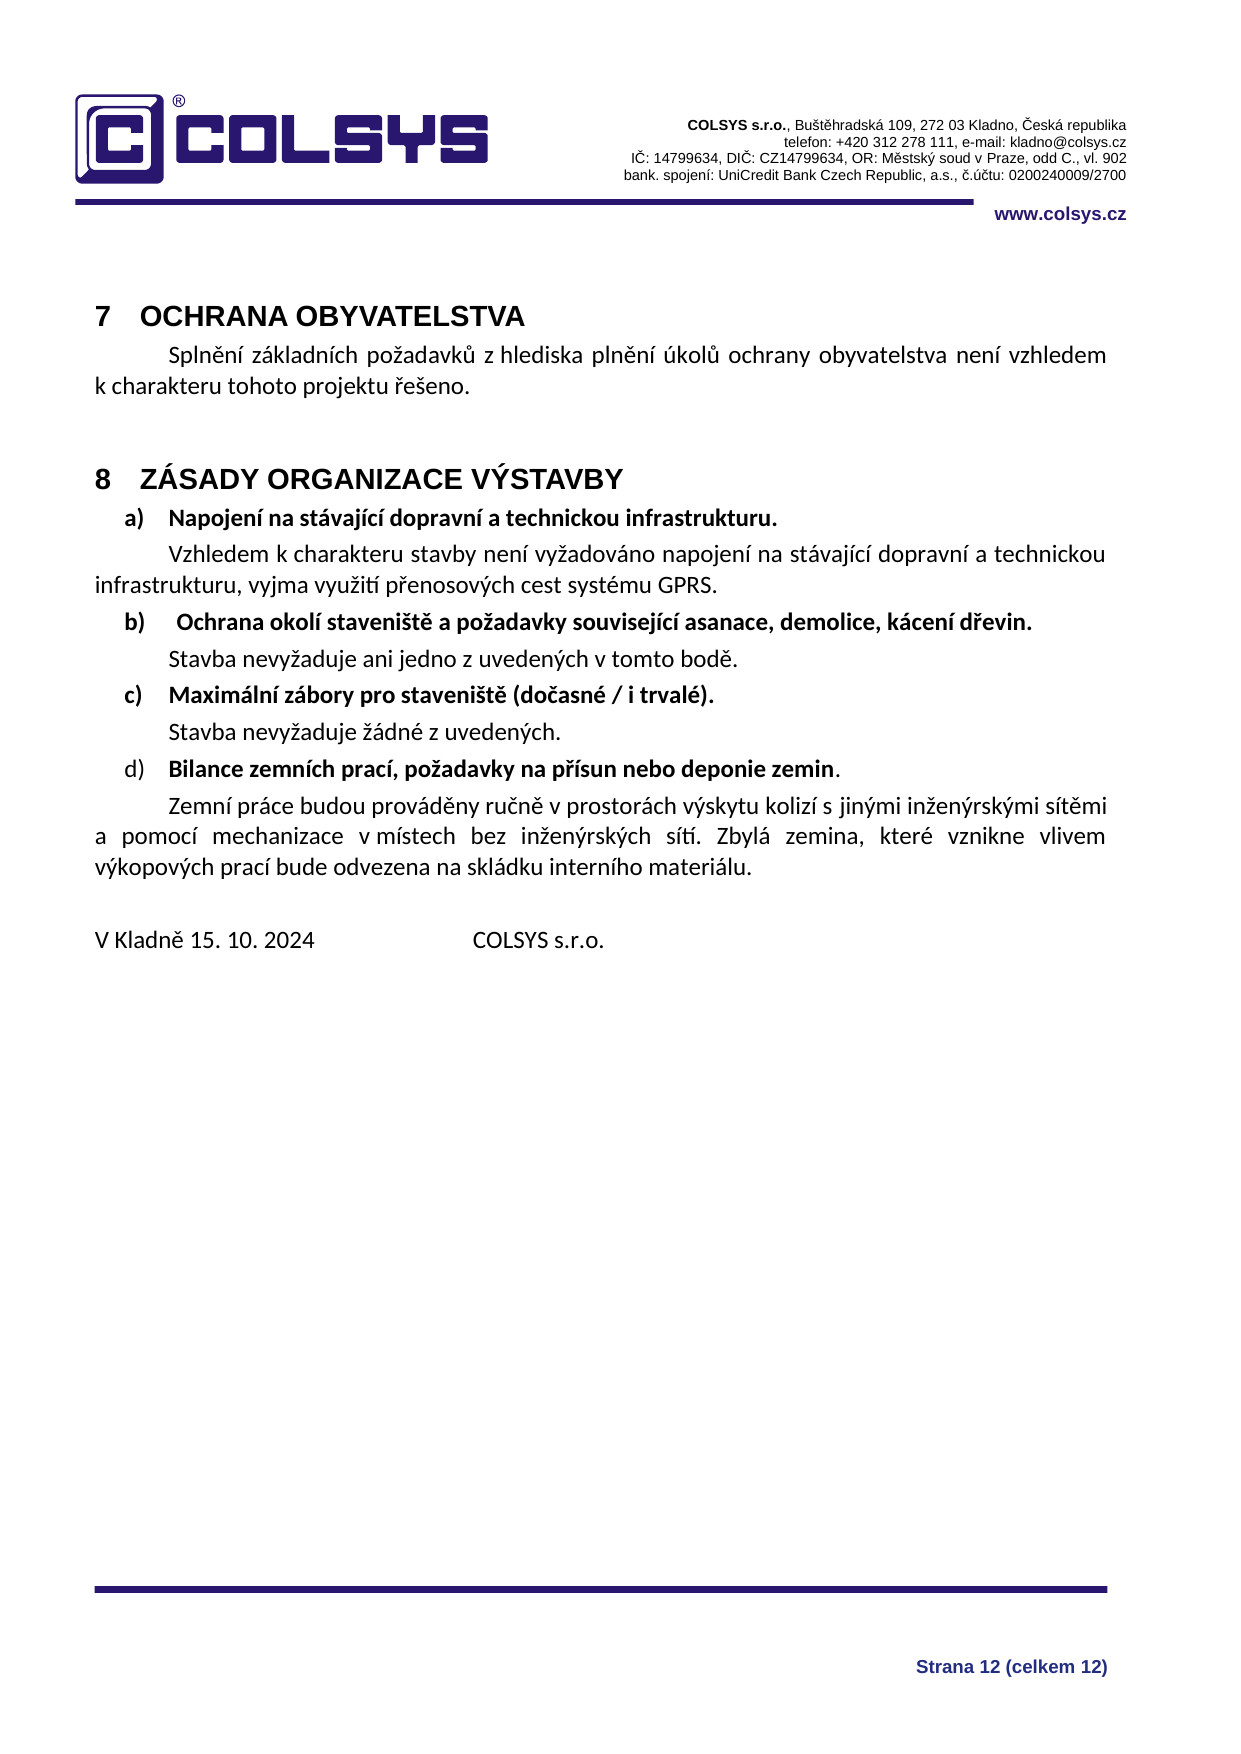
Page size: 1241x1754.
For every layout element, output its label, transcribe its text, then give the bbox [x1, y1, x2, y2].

text V Kladně 15. 10. 2024 COLSYS s.r.o. [94, 924, 1107, 955]
text Stavba nevyžaduje žádné z uvedených. [94, 716, 1107, 747]
text Vzhledem k charakteru stavby není vyžadováno napojení na stávající dopravní a technickou infrastrukturu, vyjma využití přenosových cest systému GPRS. [94, 539, 1107, 600]
list Bilance zemních prací, požadavky na přísun nebo deponie zemin. [94, 753, 1107, 783]
list Ochrana okolí staveniště a požadavky související asanace, demolice, kácení dřevin. [124, 606, 1107, 636]
text Stavba nevyžaduje ani jedno z uvedených v tomto bodě. [94, 643, 1107, 673]
text Zemní práce budou prováděny ručně v prostorách výskytu kolizí s jinými inženýrskými sítěmi a pomocí mechanizace v místech bez inženýrských sítí. Zbylá zemina, které vznikne vlivem výkopových prací bude odvezena na skládku interního materiálu. [94, 790, 1107, 881]
text Splnění základních požadavků z hlediska plnění úkolů ochrany obyvatelstva není vzhledem k charakteru tohoto projektu řešeno. [94, 339, 1107, 400]
text Ochrana obyvatelstva [94, 299, 1107, 333]
list Napojení na stávající dopravní a technickou infrastrukturu. [94, 502, 1107, 532]
text Zásady organizace výstavby [94, 462, 1107, 496]
list Maximální zábory pro staveniště (dočasné / i trvalé). [94, 679, 1107, 710]
